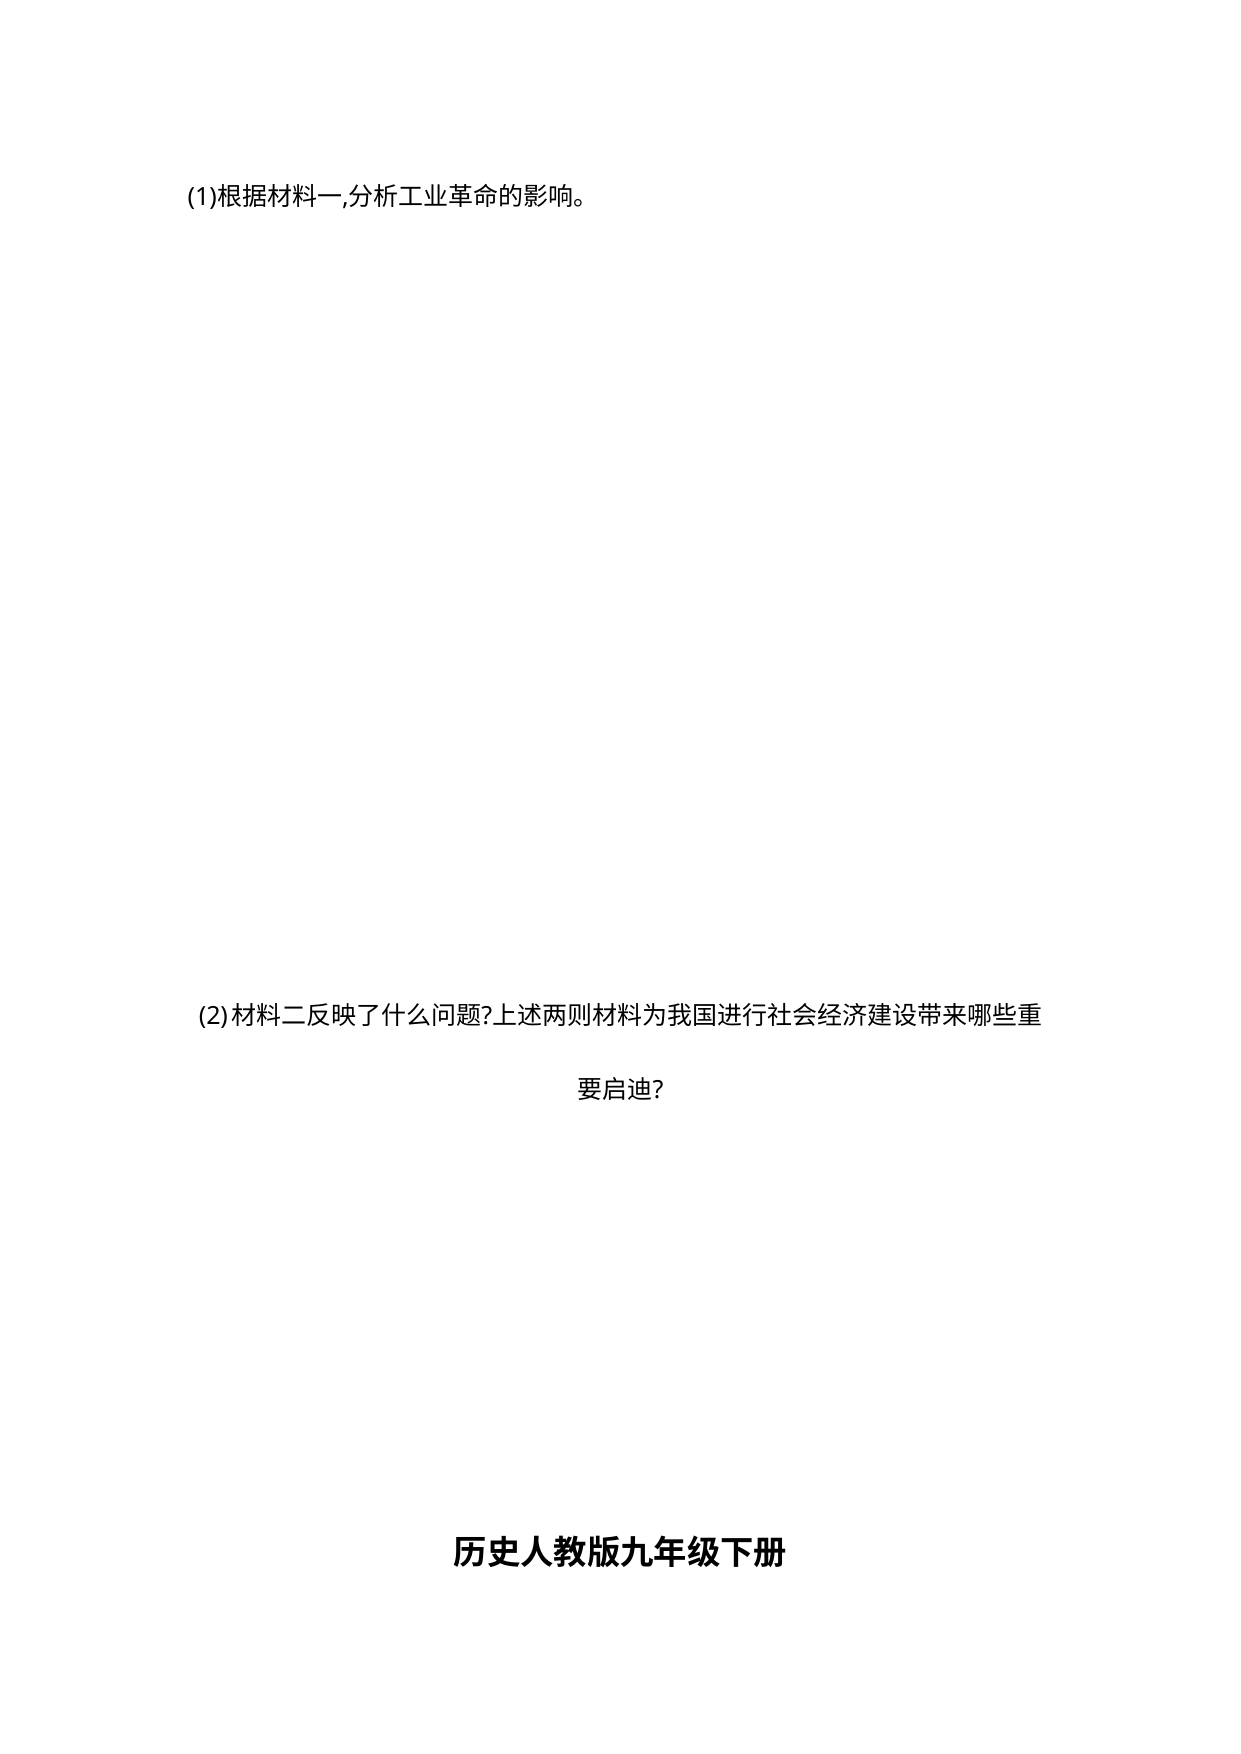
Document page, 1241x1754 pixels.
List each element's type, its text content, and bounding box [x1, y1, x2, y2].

text (1)根据材料一,分析工业革命的影响。 [187, 162, 1053, 227]
list 材料二反映了什么问题?上述两则材料为我国进行社会经济建设带来哪些重要启迪? [187, 981, 1053, 1120]
list 历史人教版九年级下册 [187, 1517, 1053, 1582]
